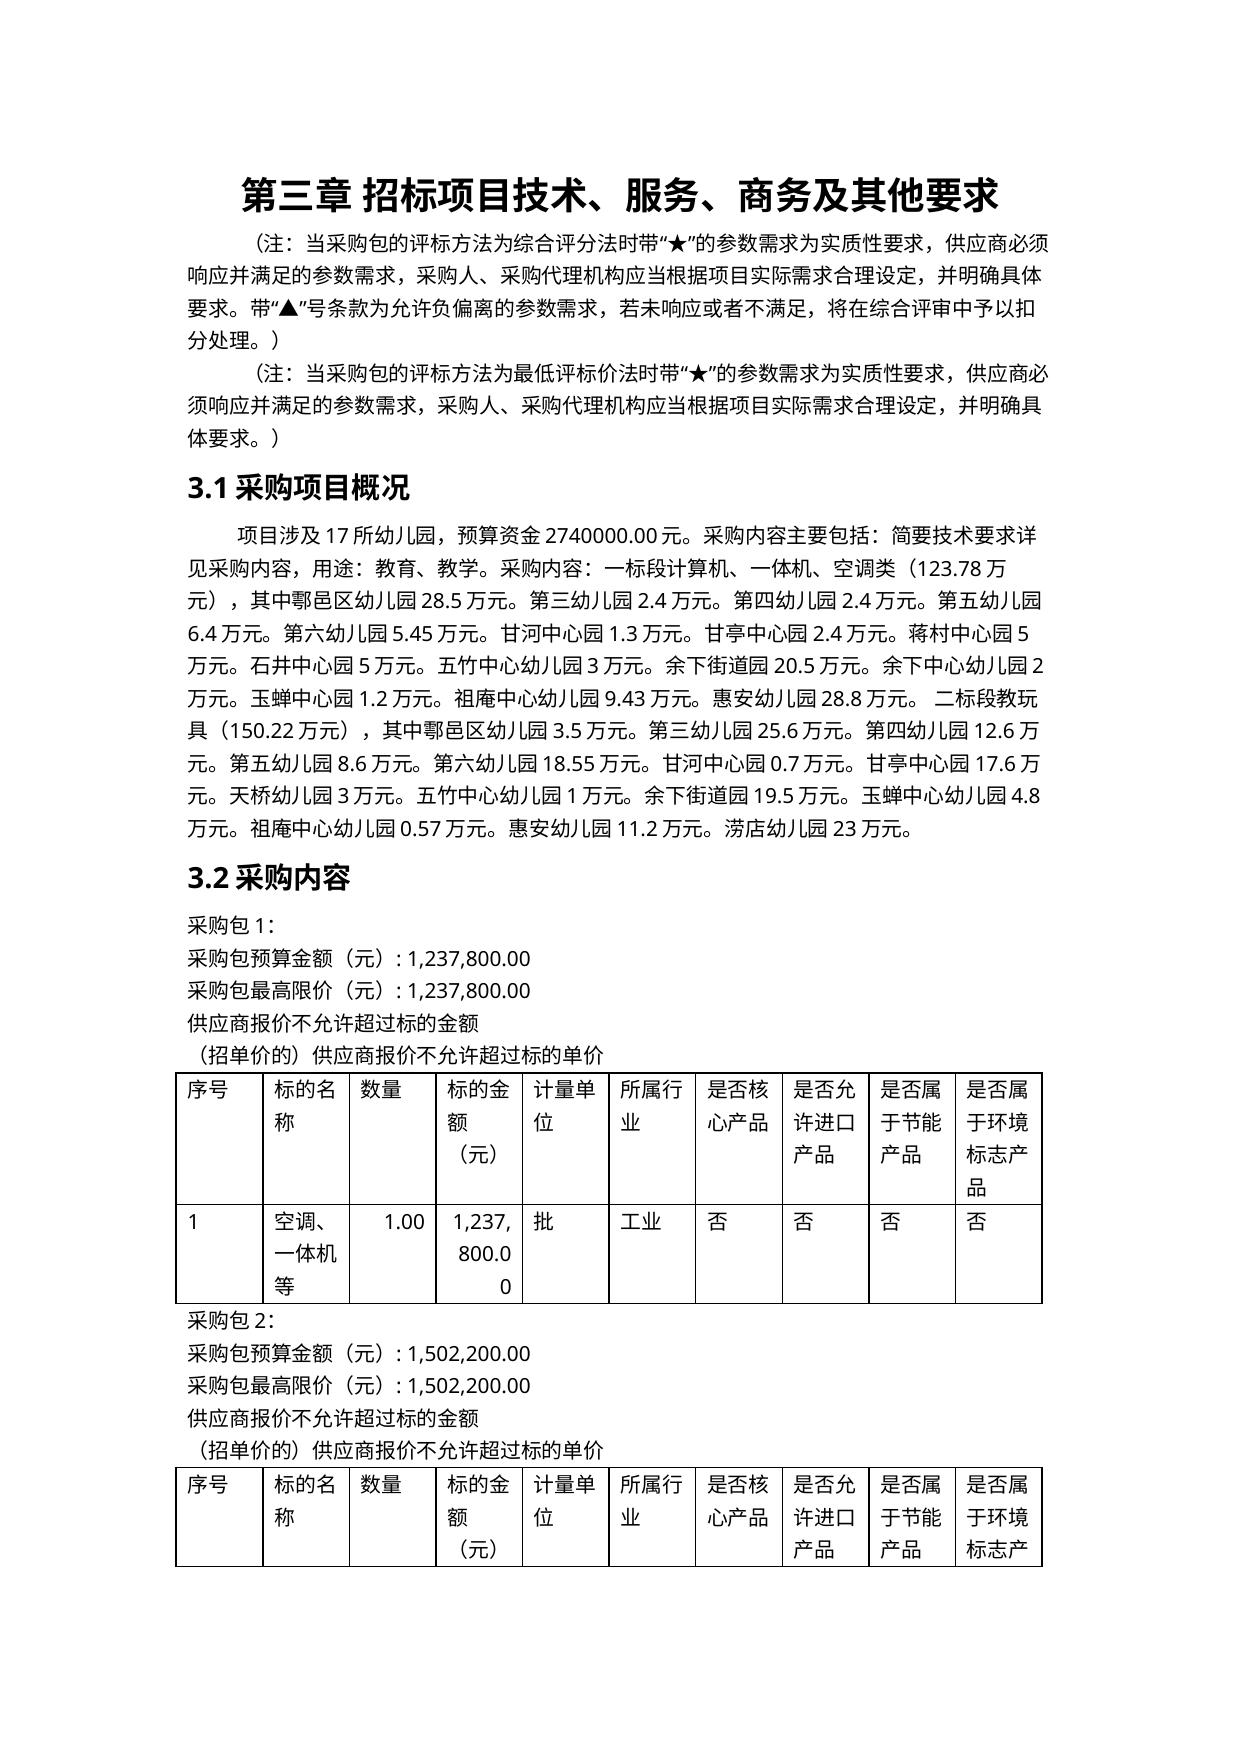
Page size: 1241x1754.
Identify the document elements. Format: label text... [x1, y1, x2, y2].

table_cell 工业 [610, 1205, 695, 1303]
table_cell 否 [783, 1205, 868, 1303]
text 3.1采购项目概况 [187, 454, 1053, 519]
table_cell 空调、一体机等 [264, 1205, 349, 1303]
text 采购包预算金额（元）: 1,502,200.00 [187, 1337, 1053, 1369]
table_header 是否属于环境标志产品 [956, 1468, 1041, 1566]
text 项目涉及17所幼儿园，预算资金2740000.00元。采购内容主要包括：简要技术要求详见采购内容，用途：教育、教学。采购内容：一标段计算机、一体机、空调类（123.78万元），其中鄠邑区幼儿园28.5万元。第三幼儿园2.4万元。第四幼儿园2.4万元。第五幼儿园6.4万元。第六幼儿园5.45万元。甘河中心园1.3万元。甘亭中心园2.4万元。蒋村中心园5万元。石井中心园5万元。五竹中心幼儿园3万元。余下街道园20.5万元。余下中心幼儿园2万元。玉蝉中心园1.2万元。祖庵中心幼儿园9.43万元。惠安幼儿园28.8万元。 二标段教玩具（150.22万元），其中鄠邑区幼儿园3.5万元。第三幼儿园25.6万元。第四幼儿园12.6万元。第五幼儿园8.6万元。第六幼儿园18.55万元。甘河中心园0.7万元。甘亭中心园17.6万元。天桥幼儿园3万元。五竹中心幼儿园1万元。余下街道园19.5万元。玉蝉中心幼儿园4.8万元。祖庵中心幼儿园0.57万元。惠安幼儿园11.2万元。涝店幼儿园23万元。 [187, 519, 1053, 844]
text 供应商报价不允许超过标的金额 [187, 1402, 1053, 1434]
table_header 标的金额 （元） [437, 1074, 522, 1203]
text 3.2采购内容 [187, 844, 1053, 909]
table_header 是否核心产品 [696, 1468, 782, 1566]
table_header 是否允许进口产品 [783, 1468, 868, 1566]
table_header 是否允许进口产品 [783, 1074, 868, 1203]
table_header 是否核心产品 [696, 1074, 782, 1203]
table_header 标的名称 [264, 1468, 349, 1566]
text （招单价的）供应商报价不允许超过标的单价 [187, 1434, 1053, 1467]
text （注：当采购包的评标方法为最低评标价法时带“★”的参数需求为实质性要求，供应商必须响应并满足的参数需求，采购人、采购代理机构应当根据项目实际需求合理设定，并明确具体要求。） [187, 357, 1053, 454]
table_header 数量 [350, 1468, 435, 1566]
table_header 所属行业 [610, 1468, 695, 1566]
table_header 序号 [177, 1074, 262, 1203]
table_cell 否 [696, 1205, 782, 1303]
table_cell 否 [956, 1205, 1041, 1303]
text （招单价的）供应商报价不允许超过标的单价 [187, 1039, 1053, 1072]
table_header 是否属于节能产品 [870, 1468, 955, 1566]
table_header 标的名称 [264, 1074, 349, 1203]
text 采购包最高限价（元）: 1,237,800.00 [187, 974, 1053, 1007]
table_cell 批 [523, 1205, 608, 1303]
text 第三章 招标项目技术、服务、商务及其他要求 [187, 162, 1053, 227]
text 采购包最高限价（元）: 1,502,200.00 [187, 1369, 1053, 1402]
text 采购包预算金额（元）: 1,237,800.00 [187, 942, 1053, 974]
table_header 是否属于节能产品 [870, 1074, 955, 1203]
text 采购包2： [187, 1304, 1053, 1337]
text 采购包1： [187, 909, 1053, 942]
table_header 是否属于环境标志产品 [956, 1074, 1041, 1203]
table_cell 否 [870, 1205, 955, 1303]
table_cell 1,237,800.00 [437, 1205, 522, 1303]
text 供应商报价不允许超过标的金额 [187, 1007, 1053, 1039]
table_cell 1.00 [350, 1205, 435, 1303]
table_cell 1 [177, 1205, 262, 1303]
table_header 数量 [350, 1074, 435, 1203]
table_header 序号 [177, 1468, 262, 1566]
table_header 所属行业 [610, 1074, 695, 1203]
table_header 计量单位 [523, 1468, 608, 1566]
text （注：当采购包的评标方法为综合评分法时带“★”的参数需求为实质性要求，供应商必须响应并满足的参数需求，采购人、采购代理机构应当根据项目实际需求合理设定，并明确具体要求。带“▲”号条款为允许负偏离的参数需求，若未响应或者不满足，将在综合评审中予以扣分处理。） [187, 227, 1053, 357]
table_header 标的金额 （元） [437, 1468, 522, 1566]
table_header 计量单位 [523, 1074, 608, 1203]
